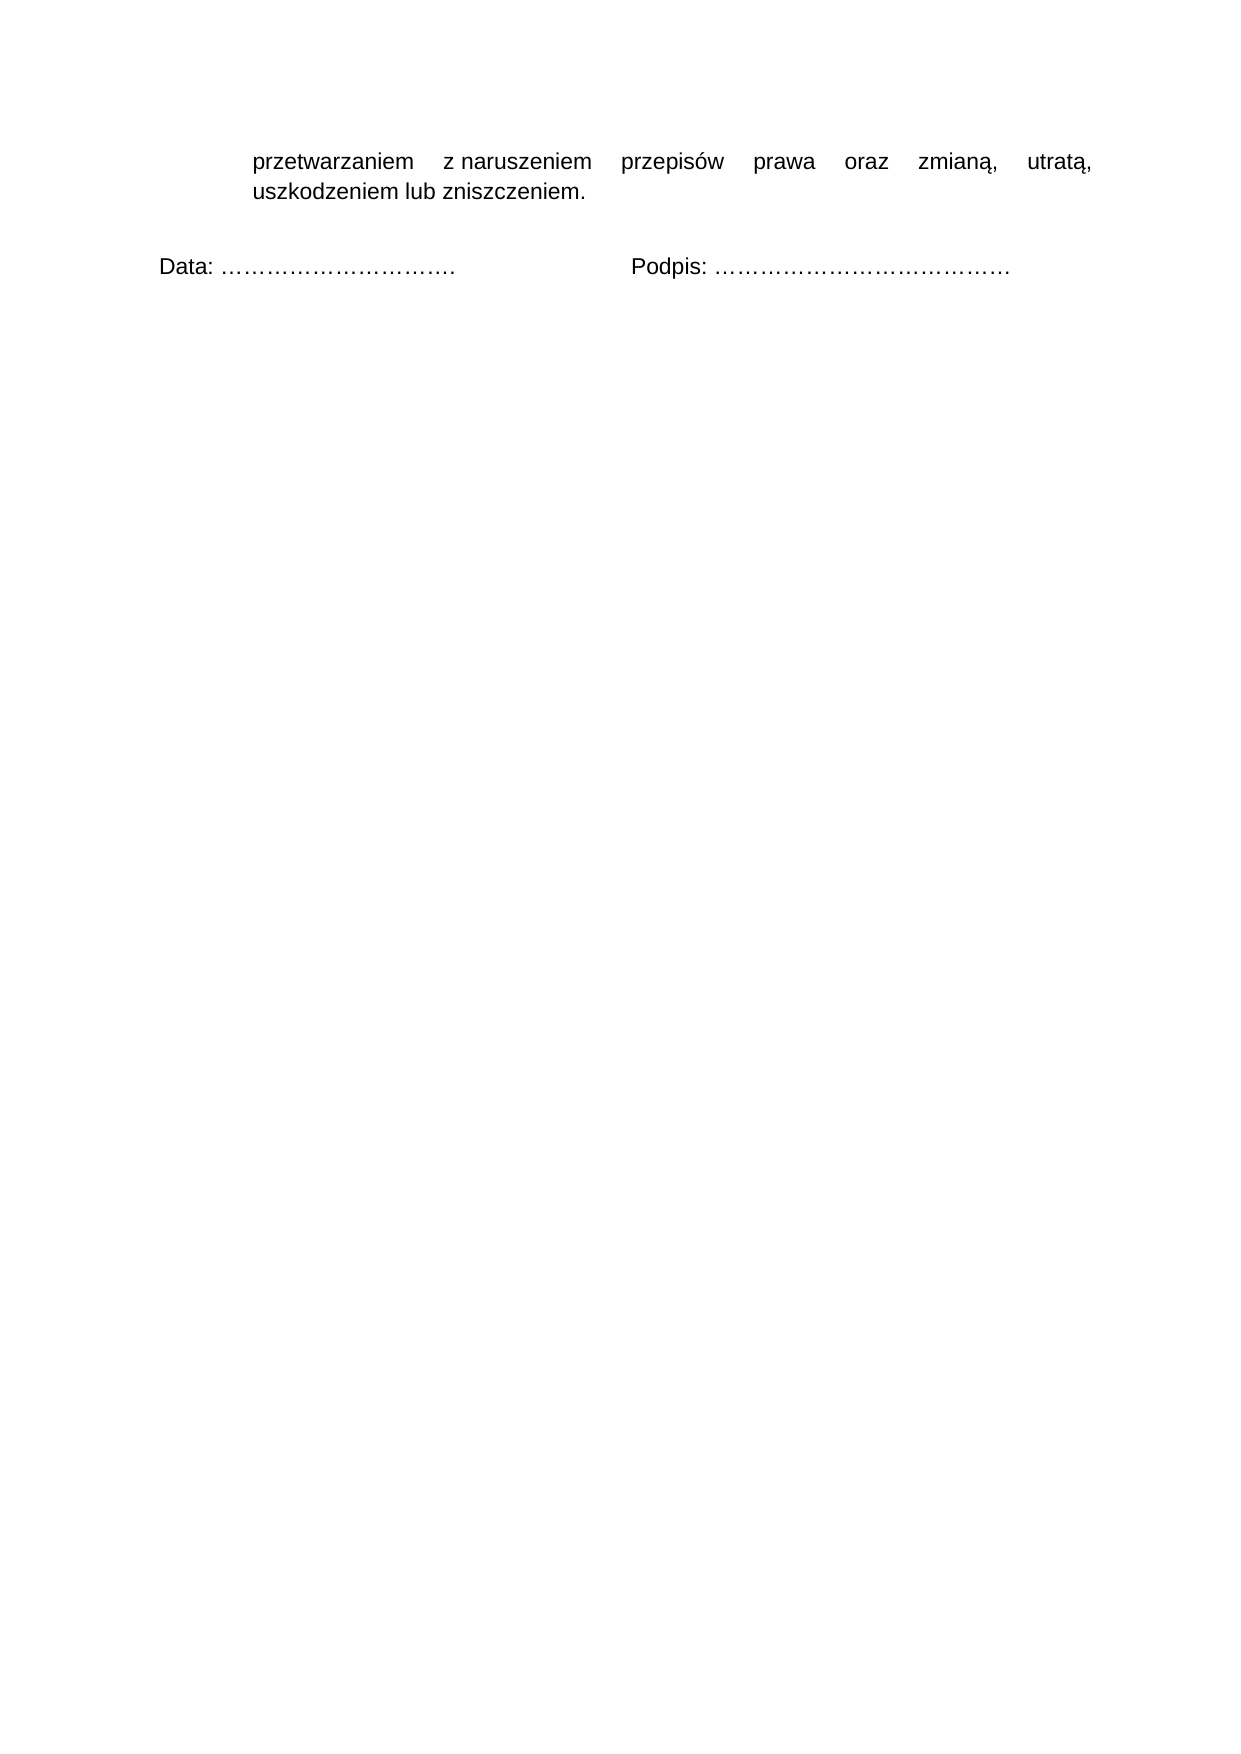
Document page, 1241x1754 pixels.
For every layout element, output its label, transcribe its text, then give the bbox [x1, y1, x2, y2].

table_header Podpis: ………………………………… [620, 253, 1092, 283]
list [215, 148, 1093, 204]
table_header Data: …………………………. [148, 253, 619, 283]
